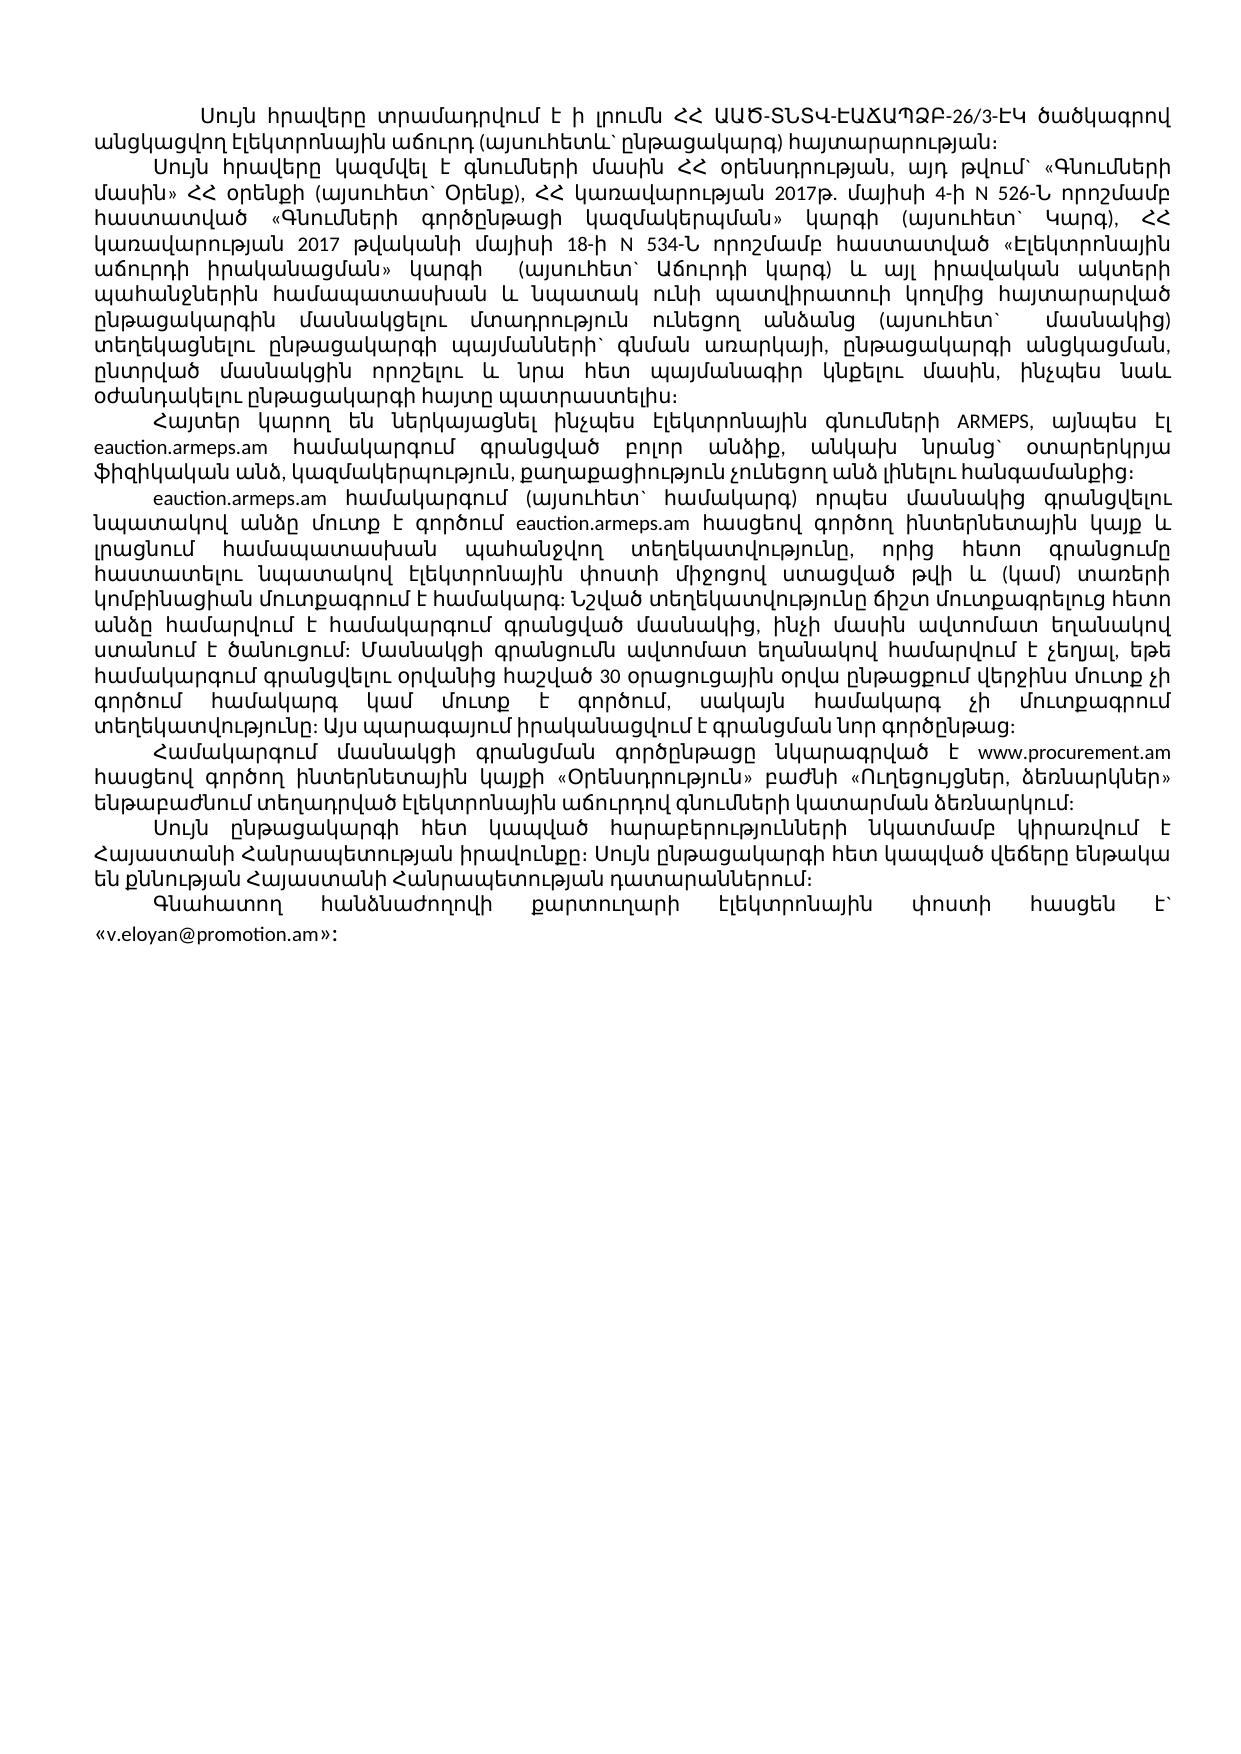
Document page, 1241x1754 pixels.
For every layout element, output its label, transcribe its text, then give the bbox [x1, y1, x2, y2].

text Սույն հրավերը կազմվել է գնումների մասին ՀՀ օրենսդրության, այդ թվում` «Գնումների մասին» ՀՀ օրենքի (այսուհետ` Օրենք), ՀՀ կառավարության 2017թ. մայիսի 4-ի N 526-Ն որոշմամբ հաստատված «Գնումների գործընթացի կազմակերպման» կարգի (այսուհետ` Կարգ), ՀՀ կառավարության 2017 թվականի մայիսի 18-ի N 534-Ն որոշմամբ հաստատված «Էլեկտրոնային աճուրդի իրականացման» կարգի (այսուհետ` Աճուրդի կարգ) և այլ իրավական ակտերի պահանջներին համապատասխան և նպատակ ունի պատվիրատուի կողմից հայտարարված ընթացակարգին մասնակցելու մտադրություն ունեցող անձանց (այսուհետ` մասնակից) տեղեկացնելու ընթացակարգի պայմանների` գնման առարկայի, ընթացակարգի անցկացման, ընտրված մասնակցին որոշելու և նրա հետ պայմանագիր կնքելու մասին, ինչպես նաև օժանդակելու ընթացակարգի հայտը պատրաստելիս։ [94, 154, 1171, 409]
text Համակարգում մասնակցի գրանցման գործընթացը նկարագրված է www.procurement.am հասցեով գործող ինտերնետային կայքի «Օրենսդրություն» բաժնի «Ուղեցույցներ, ձեռնարկներ» ենթաբաժնում տեղադրված էլեկտրոնային աճուրդով գնումների կատարման ձեռնարկում: [94, 739, 1171, 815]
text eauction.armeps.am համակարգում (այսուհետ` համակարգ) որպես մասնակից գրանցվելու նպատակով անձը մուտք է գործում eauction.armeps.am հասցեով գործող ինտերնետային կայք և լրացնում համապատասխան պահանջվող տեղեկատվությունը, որից հետո գրանցումը հաստատելու նպատակով էլեկտրոնային փոստի միջոցով ստացված թվի և (կամ) տառերի կոմբինացիան մուտքագրում է համակարգ: Նշված տեղեկատվությունը ճիշտ մուտքագրելուց հետո անձը համարվում է համակարգում գրանցված մասնակից, ինչի մասին ավտոմատ եղանակով ստանում է ծանուցում: Մասնակցի գրանցումն ավտոմատ եղանակով համարվում է չեղյալ, եթե համակարգում գրանցվելու օրվանից հաշված 30 օրացուցային օրվա ընթացքում վերջինս մուտք չի գործում համակարգ կամ մուտք է գործում, սակայն համակարգ չի մուտքագրում տեղեկատվությունը: Այս պարագայում իրականացվում է գրանցման նոր գործընթաց: [94, 485, 1171, 739]
text Հայտեր կարող են ներկայացնել ինչպես էլեկտրոնային գնումների ARMEPS, այնպես էլ eauction.armeps.am համակարգում գրանցված բոլոր անձիք, անկախ նրանց` օտարերկրյա ֆիզիկական անձ, կազմակերպություն, քաղաքացիություն չունեցող անձ լինելու հանգամանքից։ [94, 409, 1171, 485]
text Սույն ընթացակարգի հետ կապված հարաբերությունների նկատմամբ կիրառվում է Հայաստանի Հանրապետության իրավունքը։ Սույն ընթացակարգի հետ կապված վեճերը ենթակա են քննության Հայաստանի Հանրապետության դատարաններում։ [94, 815, 1171, 892]
text Սույն հրավերը տրամադրվում է ի լրումն ՀՀ ԱԱԾ-ՏՆՏՎ-ԷԱՃԱՊՁԲ-26/3-ԷԿ ծածկագրով անցկացվող էլեկտրոնային աճուրդ (այսուհետև` ընթացակարգ) հայտարարության։ [94, 104, 1171, 154]
text Գնահատող հանձնաժողովի քարտուղարի էլեկտրոնային փոստի հասցեն է` «v.eloyan@promotion.am»: [94, 892, 1171, 948]
